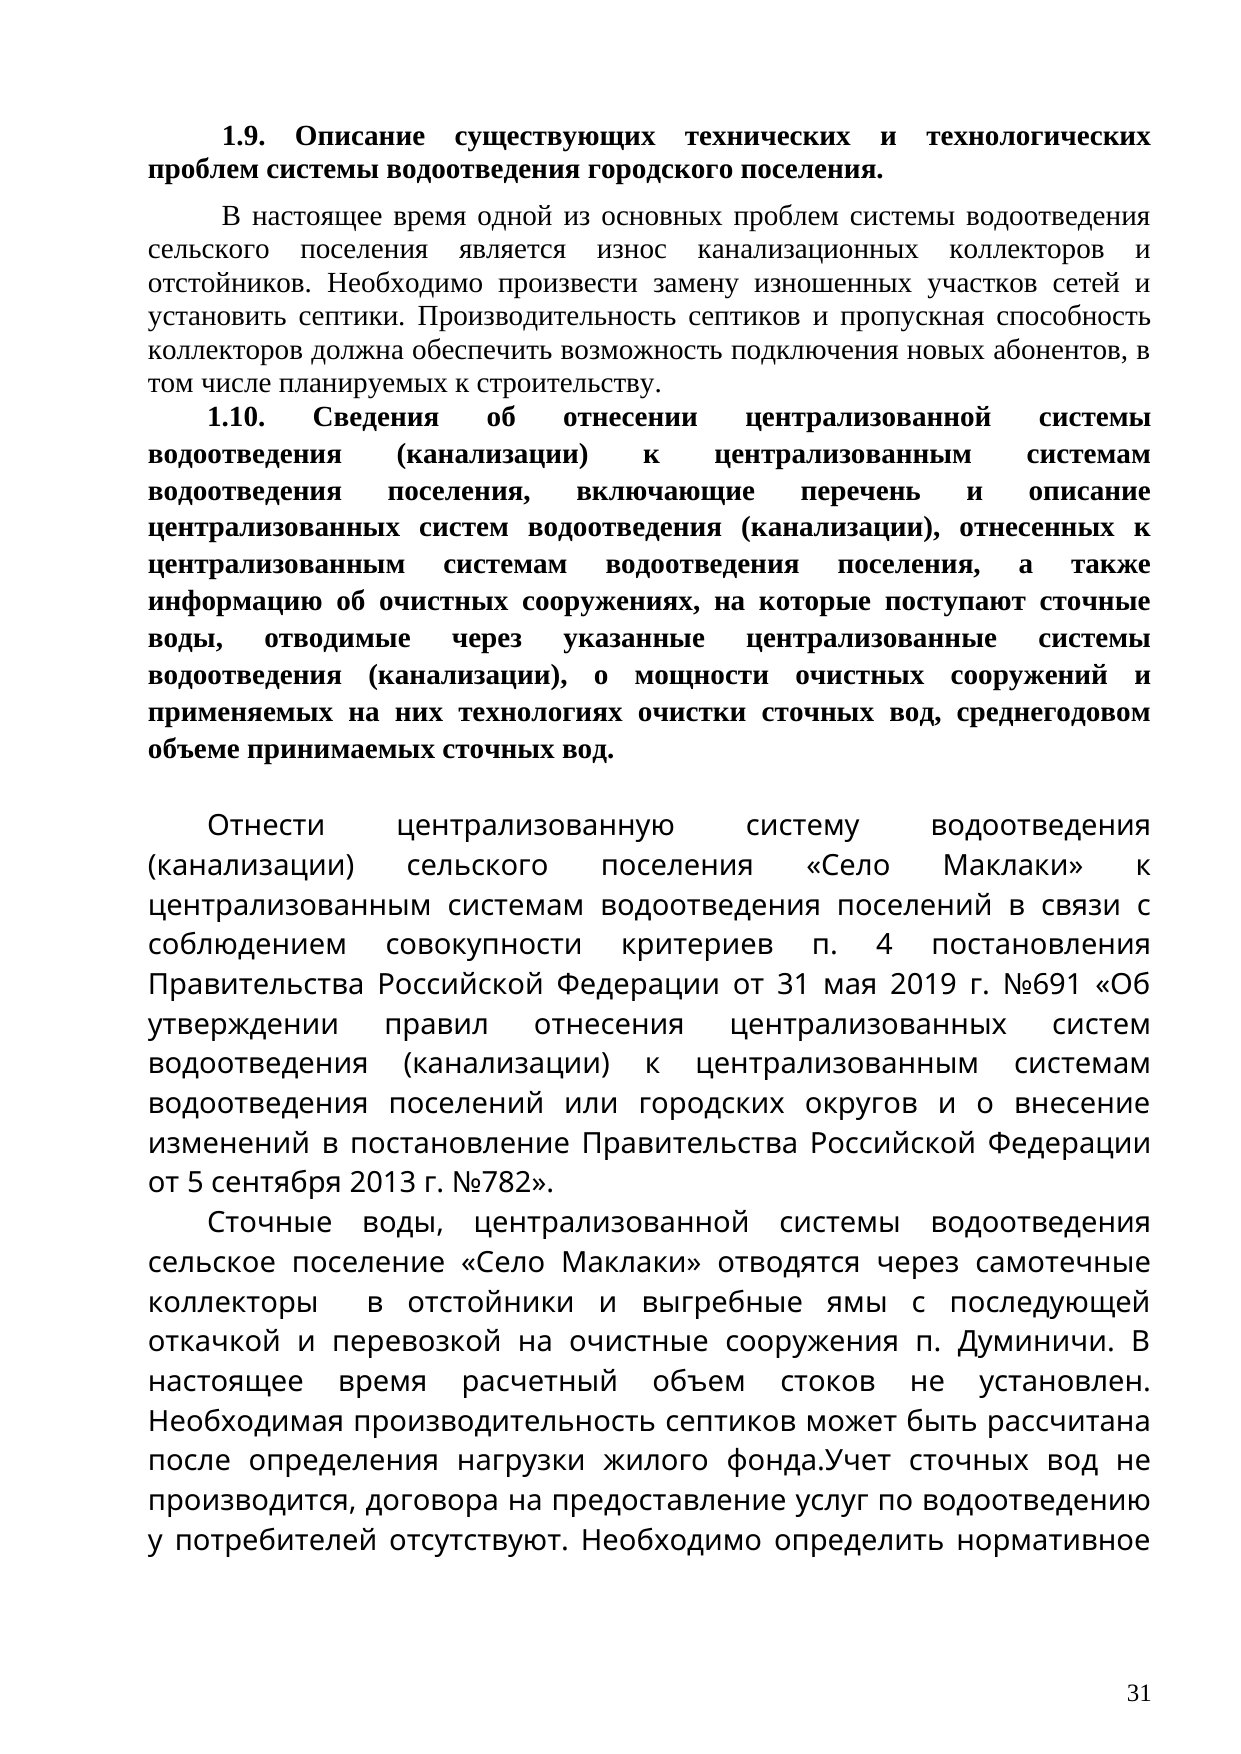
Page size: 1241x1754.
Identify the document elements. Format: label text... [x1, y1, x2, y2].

text 1.9. Описание существующих технических и технологических проблем системы водоотведения городского поселения. [148, 118, 1152, 185]
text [148, 1201, 1152, 1559]
text 1.10. Сведения об отнесении централизованной системы водоотведения (канализации) к централизованным системам водоотведения поселения, включающие перечень и описание централизованных систем водоотведения (канализации), отнесенных к централизованным системам водоотведения поселения, а также информацию об очистных сооружениях, на которые поступают сточные воды, отводимые через указанные централизованные системы водоотведения (канализации), о мощности очистных сооружений и применяемых на них технологиях очистки сточных вод, среднегодовом объеме принимаемых сточных вод. [148, 399, 1152, 764]
text Отнести централизованную систему водоотведения (канализации) сельского поселения «Село Маклаки» к централизованным системам водоотведения поселений в связи с соблюдением совокупности критериев п. 4 постановления Правительства Российской Федерации от 31 мая 2019 г. №691 «Об утверждении правил отнесения централизованных систем водоотведения (канализации) к централизованным системам водоотведения поселений или городских округов и о внесение изменений в постановление Правительства Российской Федерации от 5 сентября 2013 г. №782». [148, 804, 1152, 1201]
text В настоящее время одной из основных проблем системы водоотведения сельского поселения является износ канализационных коллекторов и отстойников. Необходимо произвести замену изношенных участков сетей и установить септики. Производительность септиков и пропускная способность коллекторов должна обеспечить возможность подключения новых абонентов, в том числе планируемых к строительству. [148, 198, 1152, 399]
